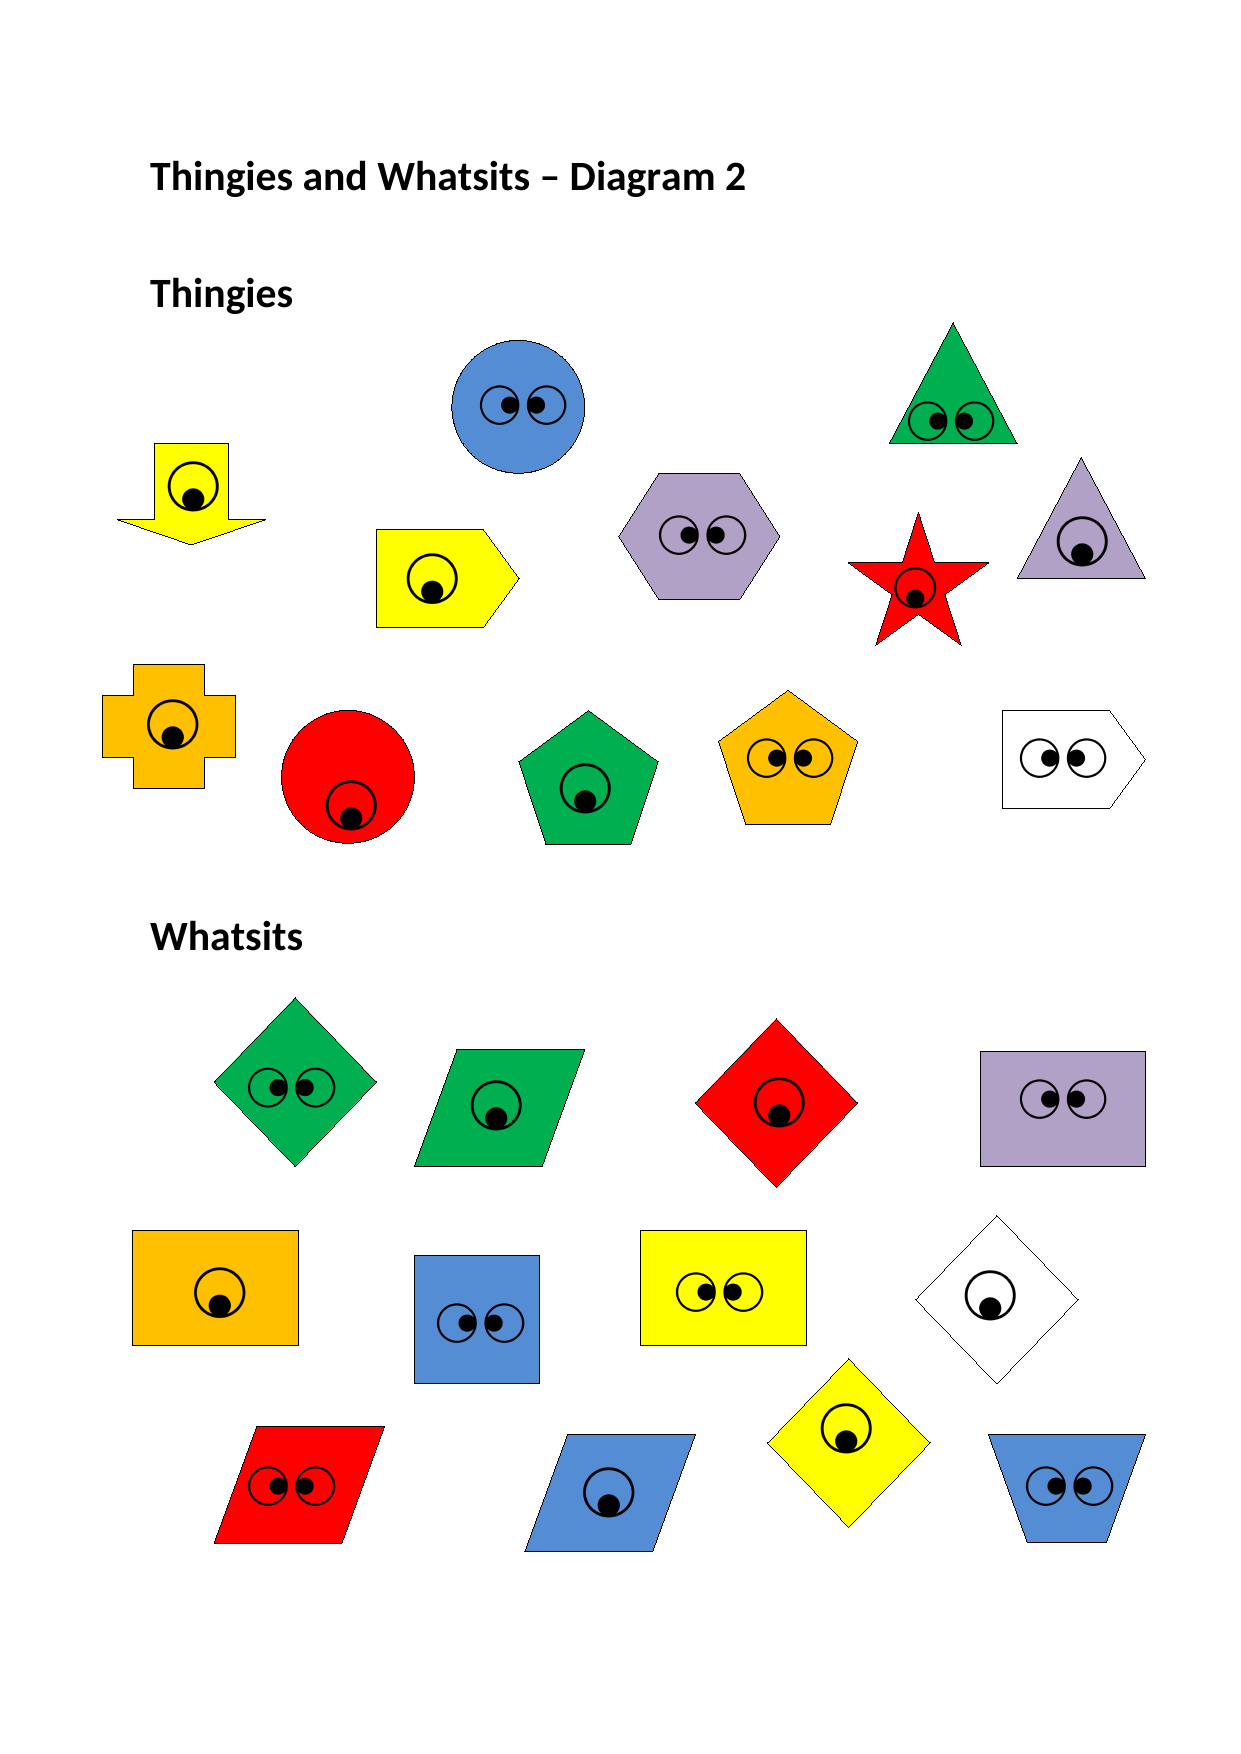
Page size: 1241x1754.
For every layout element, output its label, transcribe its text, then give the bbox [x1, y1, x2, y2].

picture [318, 775, 386, 836]
picture [553, 758, 621, 819]
picture [140, 694, 208, 755]
picture [432, 1275, 529, 1371]
picture [243, 1039, 339, 1136]
picture [1021, 1438, 1118, 1534]
picture [187, 1262, 255, 1324]
picture [742, 710, 838, 806]
picture [1050, 511, 1118, 572]
picture [160, 456, 229, 517]
text Thingies [150, 267, 1090, 318]
picture [671, 1244, 768, 1340]
picture [576, 1462, 644, 1523]
picture [889, 563, 944, 613]
picture [746, 1072, 815, 1133]
picture [464, 1075, 532, 1136]
picture [654, 487, 750, 583]
text Thingies and Whatsits – Diagram 2 [150, 150, 1090, 201]
picture [903, 373, 999, 469]
picture [1015, 710, 1111, 806]
picture [475, 357, 571, 453]
text Whatsits [150, 910, 1090, 961]
picture [814, 1398, 882, 1459]
picture [243, 1438, 339, 1534]
picture [400, 548, 468, 609]
picture [1015, 1051, 1111, 1147]
picture [957, 1265, 1025, 1326]
